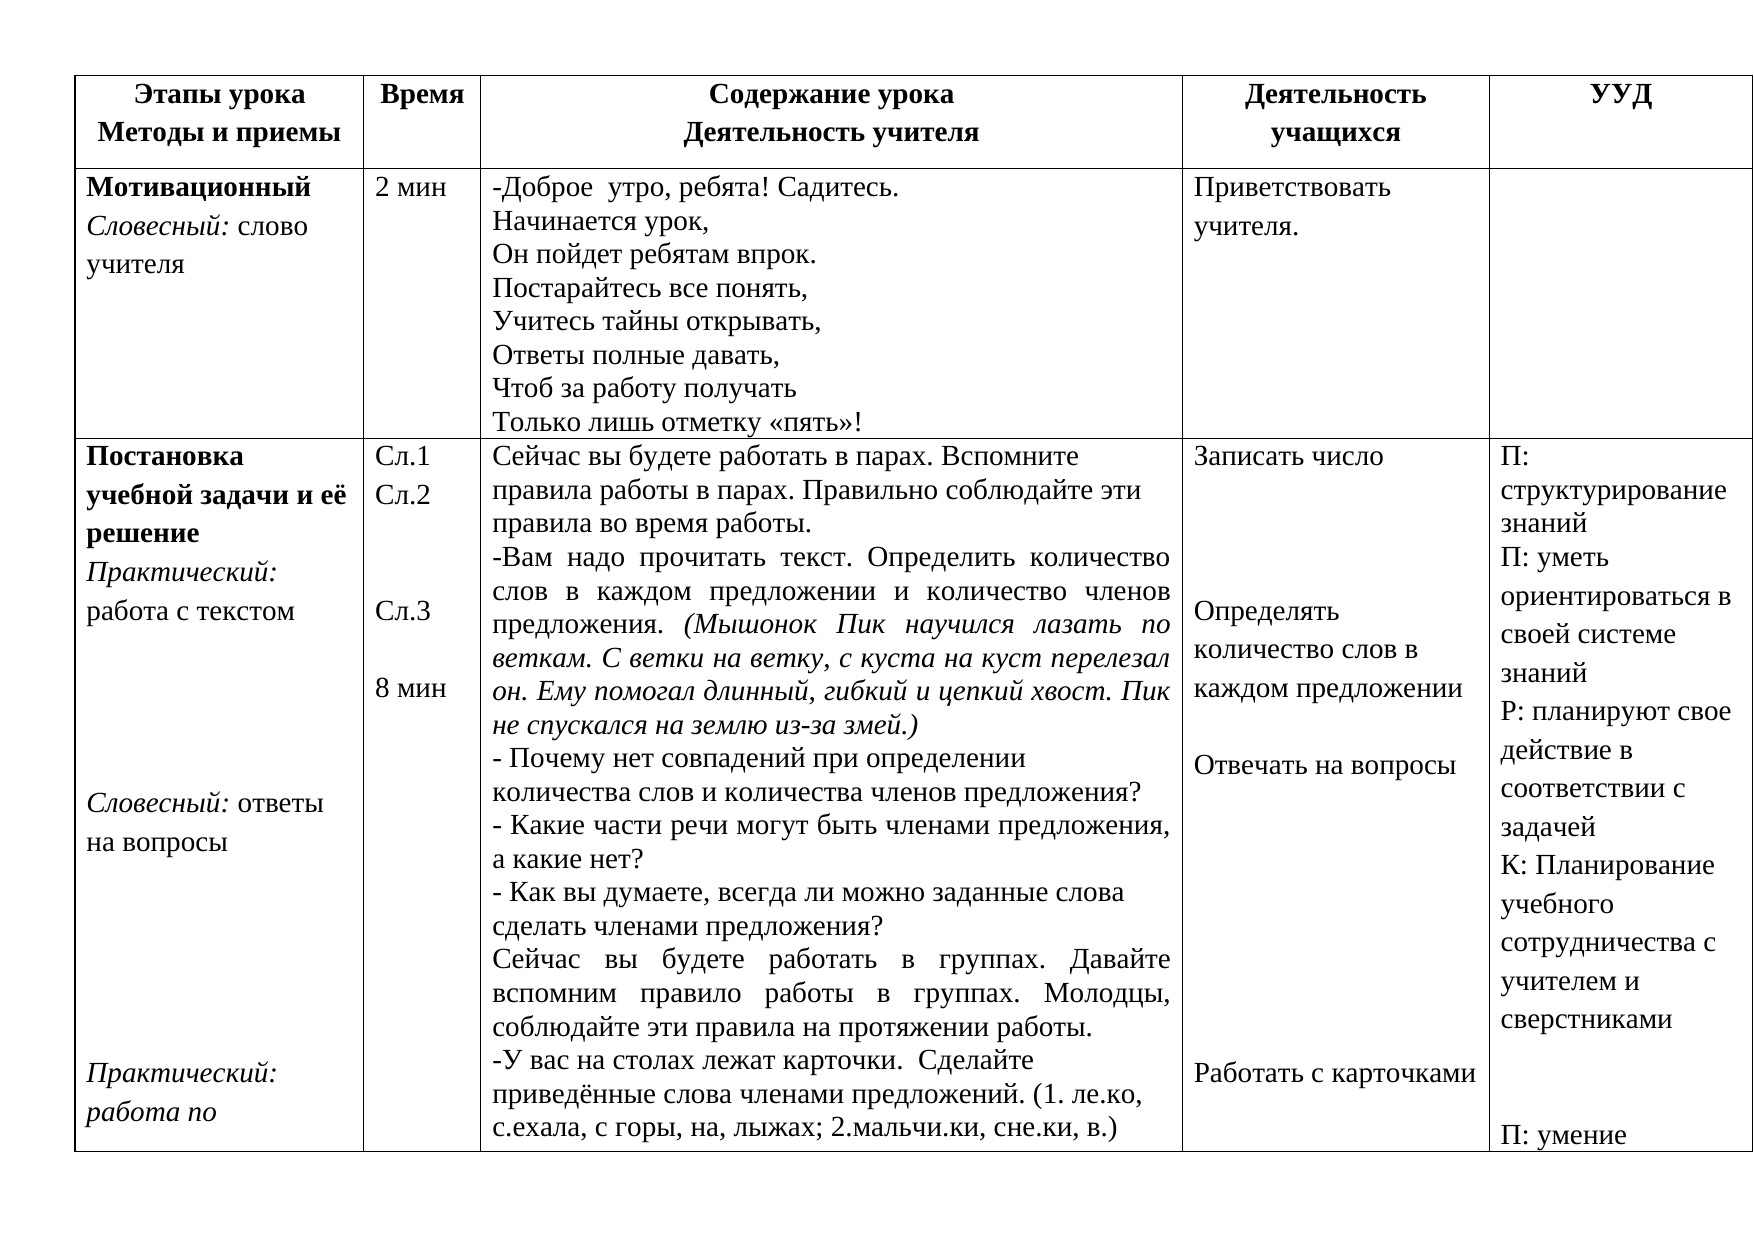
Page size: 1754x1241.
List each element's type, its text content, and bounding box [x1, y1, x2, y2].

table_cell Приветствовать учителя. [1183, 169, 1489, 437]
table_header Деятельность учащихся [1183, 76, 1489, 168]
table_cell Мотивационный Словесный: слово учителя [76, 169, 363, 437]
table_header Содержание урока Деятельность учителя [481, 76, 1182, 168]
table_header УУД [1490, 76, 1752, 168]
table_cell -Доброе утро, ребята! Садитесь. Начинается урок, Он пойдет ребятам впрок. Постарайтесь все понять, Учитесь тайны открывать, Ответы полные давать, Чтоб за работу получать Только лишь отметку «пять»! [481, 169, 1182, 437]
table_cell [1183, 439, 1489, 1151]
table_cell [481, 439, 1182, 1151]
table_header Время [364, 76, 480, 168]
table_header Этапы урока Методы и приемы [76, 76, 363, 168]
table_cell 2 мин [364, 169, 480, 437]
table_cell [76, 439, 363, 1151]
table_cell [364, 439, 480, 1151]
table_cell [1490, 169, 1752, 437]
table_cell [1490, 439, 1752, 1151]
